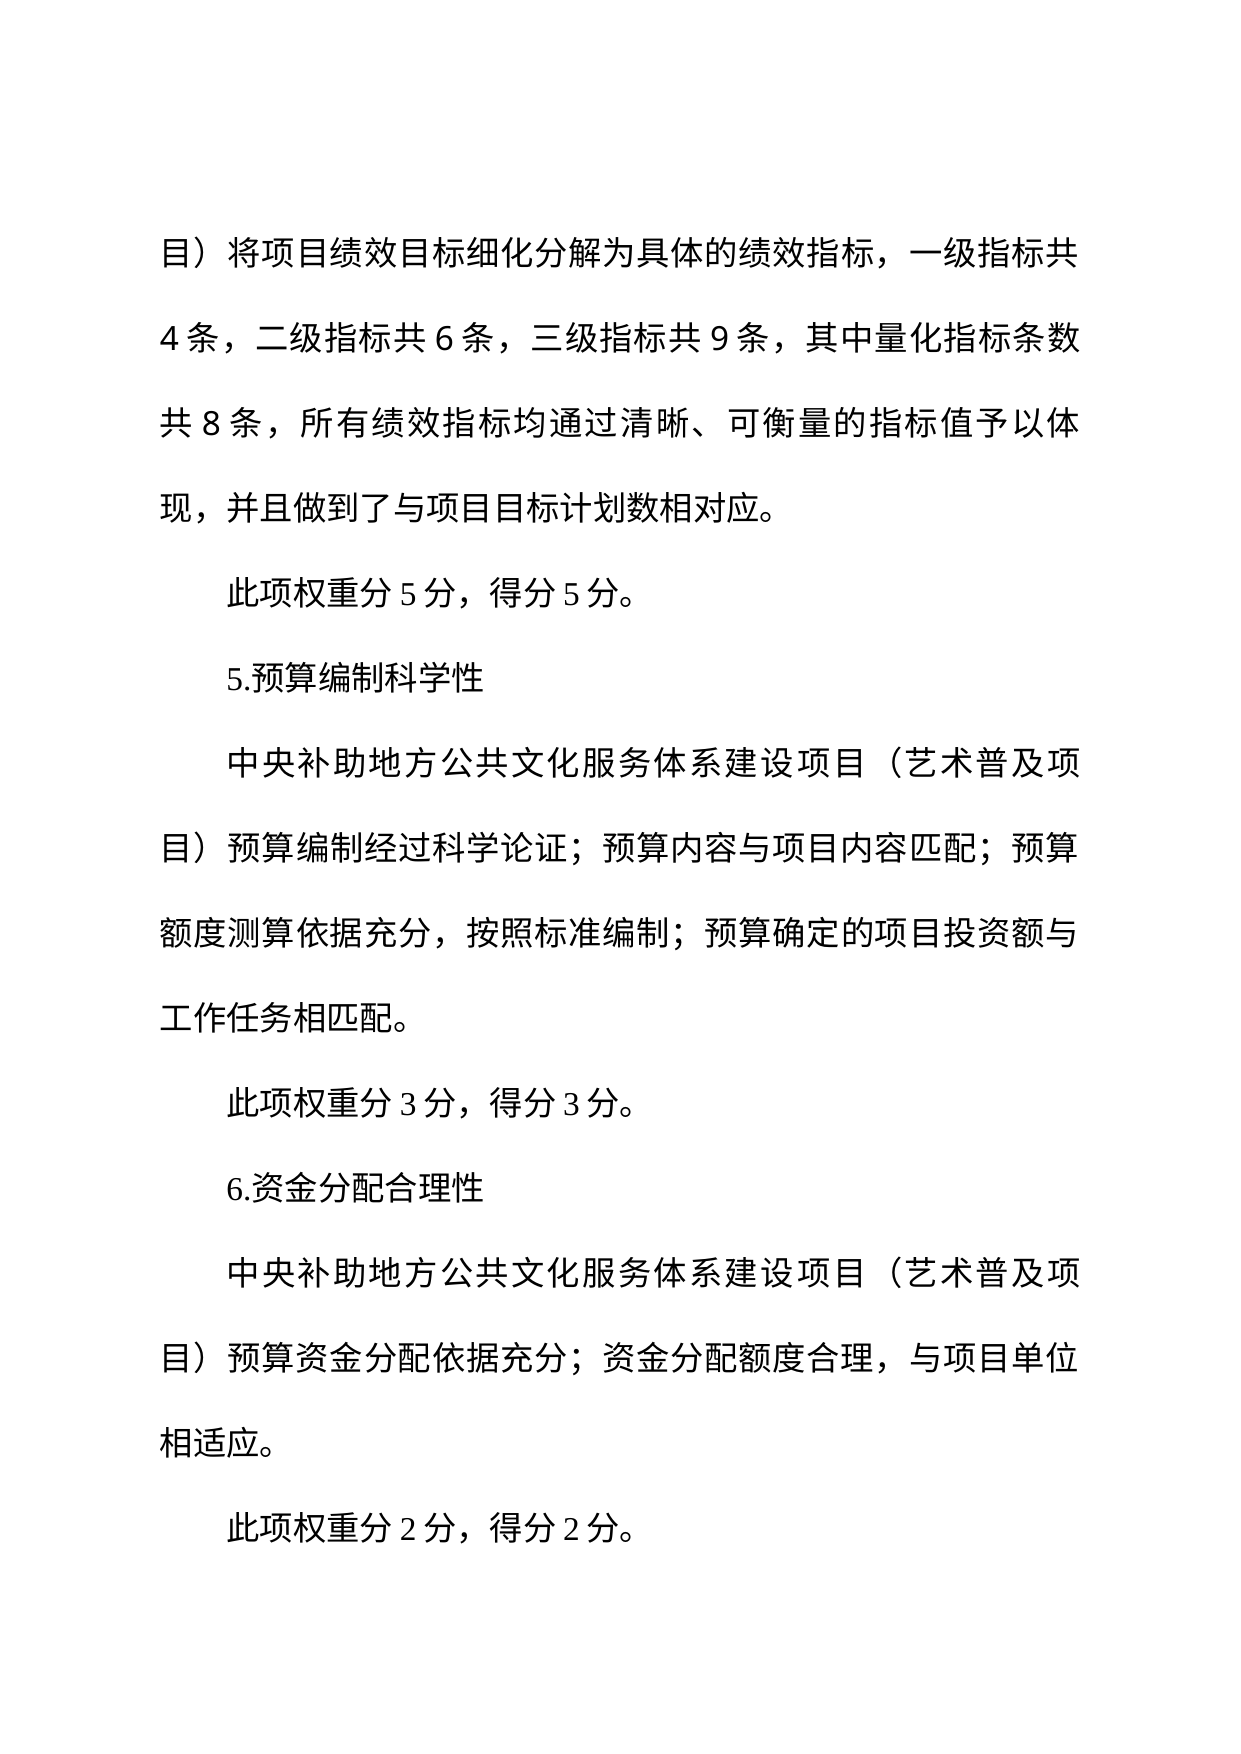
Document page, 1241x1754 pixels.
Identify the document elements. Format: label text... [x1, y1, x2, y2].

text 5.预算编制科学性 [159, 634, 1081, 719]
text 中央补助地方公共文化服务体系建设项目（艺术普及项目）预算资金分配依据充分；资金分配额度合理，与项目单位相适应。 [159, 1229, 1081, 1484]
title 此项权重分3分，得分3分。 [159, 1059, 1081, 1144]
title 此项权重分2分，得分2分。 [159, 1484, 1081, 1569]
title 此项权重分5分，得分5分。 [159, 549, 1081, 634]
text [159, 209, 1081, 549]
text 中央补助地方公共文化服务体系建设项目（艺术普及项目）预算编制经过科学论证；预算内容与项目内容匹配；预算额度测算依据充分，按照标准编制；预算确定的项目投资额与工作任务相匹配。 [159, 719, 1081, 1059]
text 6.资金分配合理性 [159, 1144, 1081, 1229]
